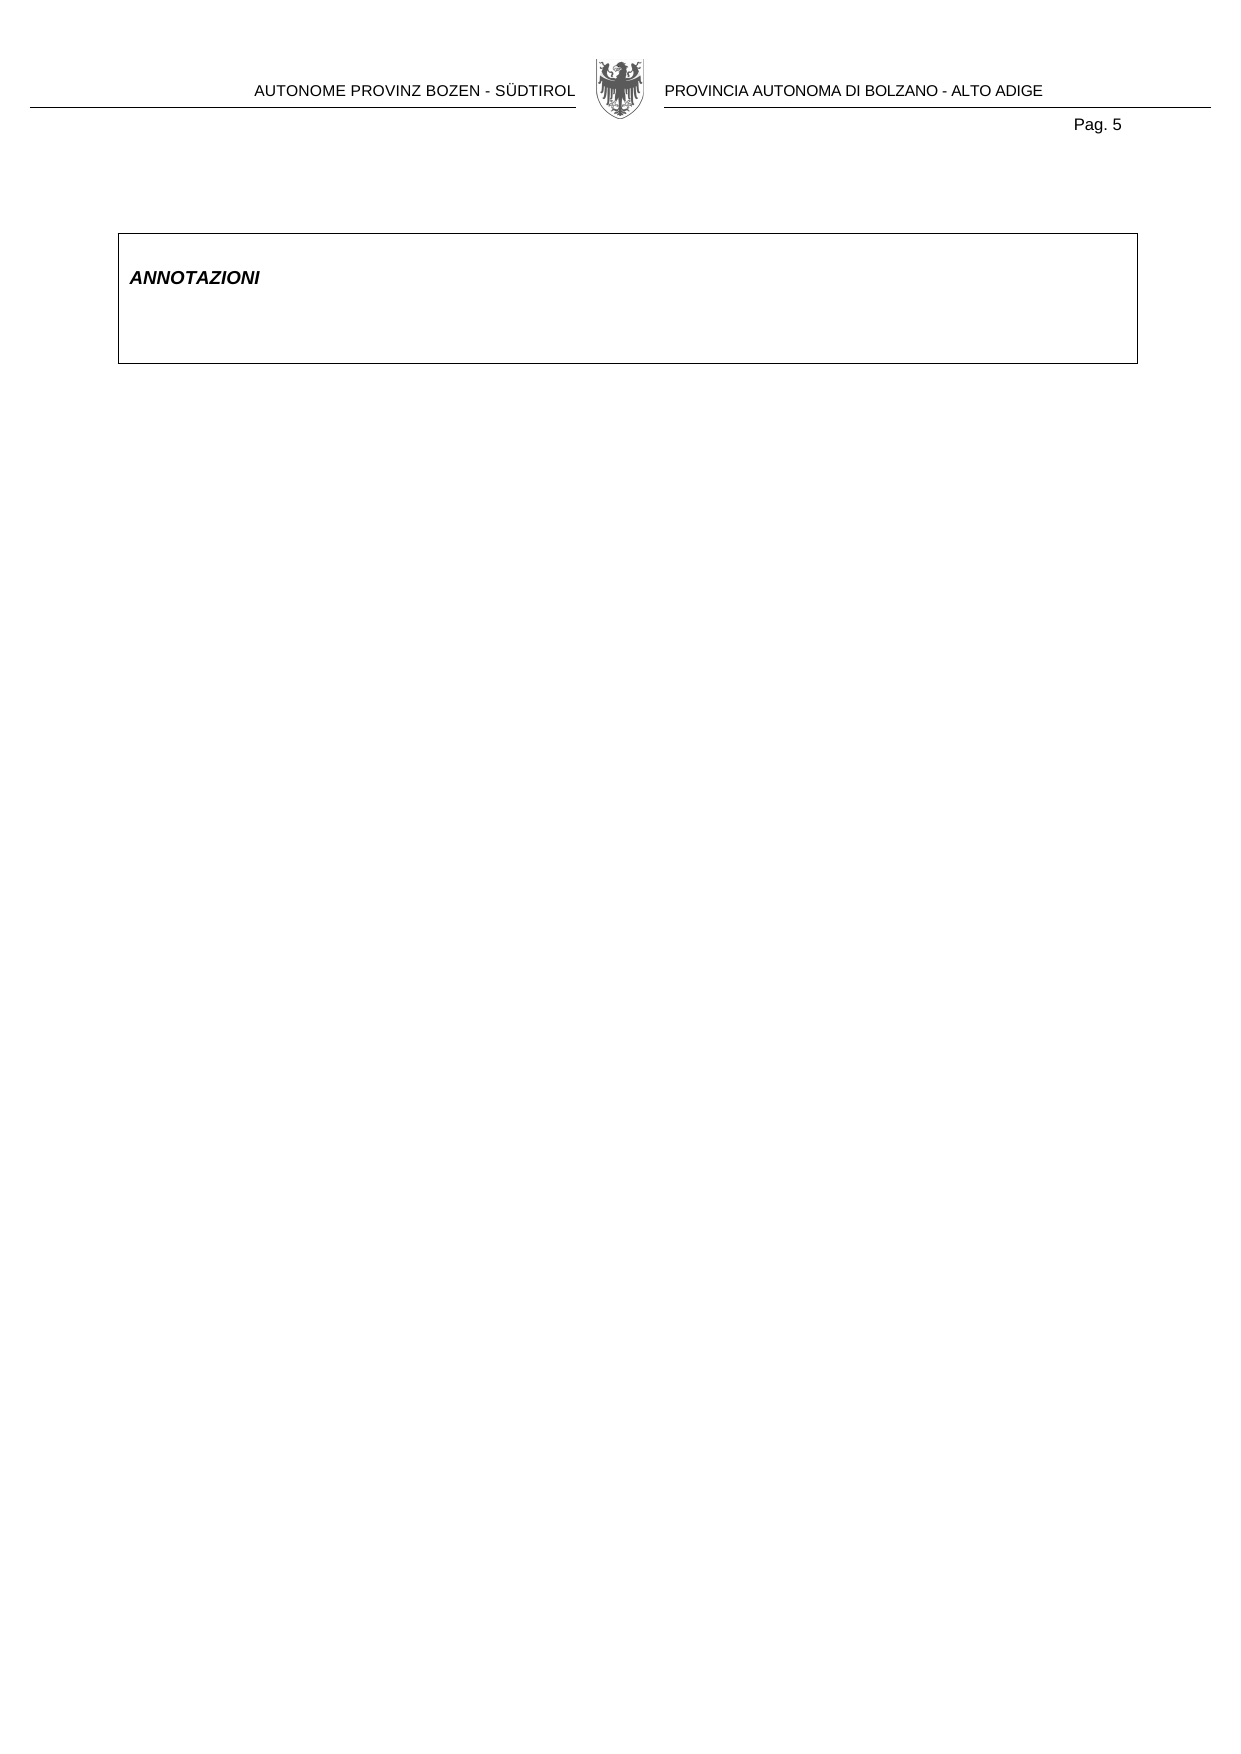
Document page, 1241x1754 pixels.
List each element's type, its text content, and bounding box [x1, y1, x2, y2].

table_header ANNOTAZIONI [119, 234, 1137, 363]
picture [596, 59, 644, 119]
